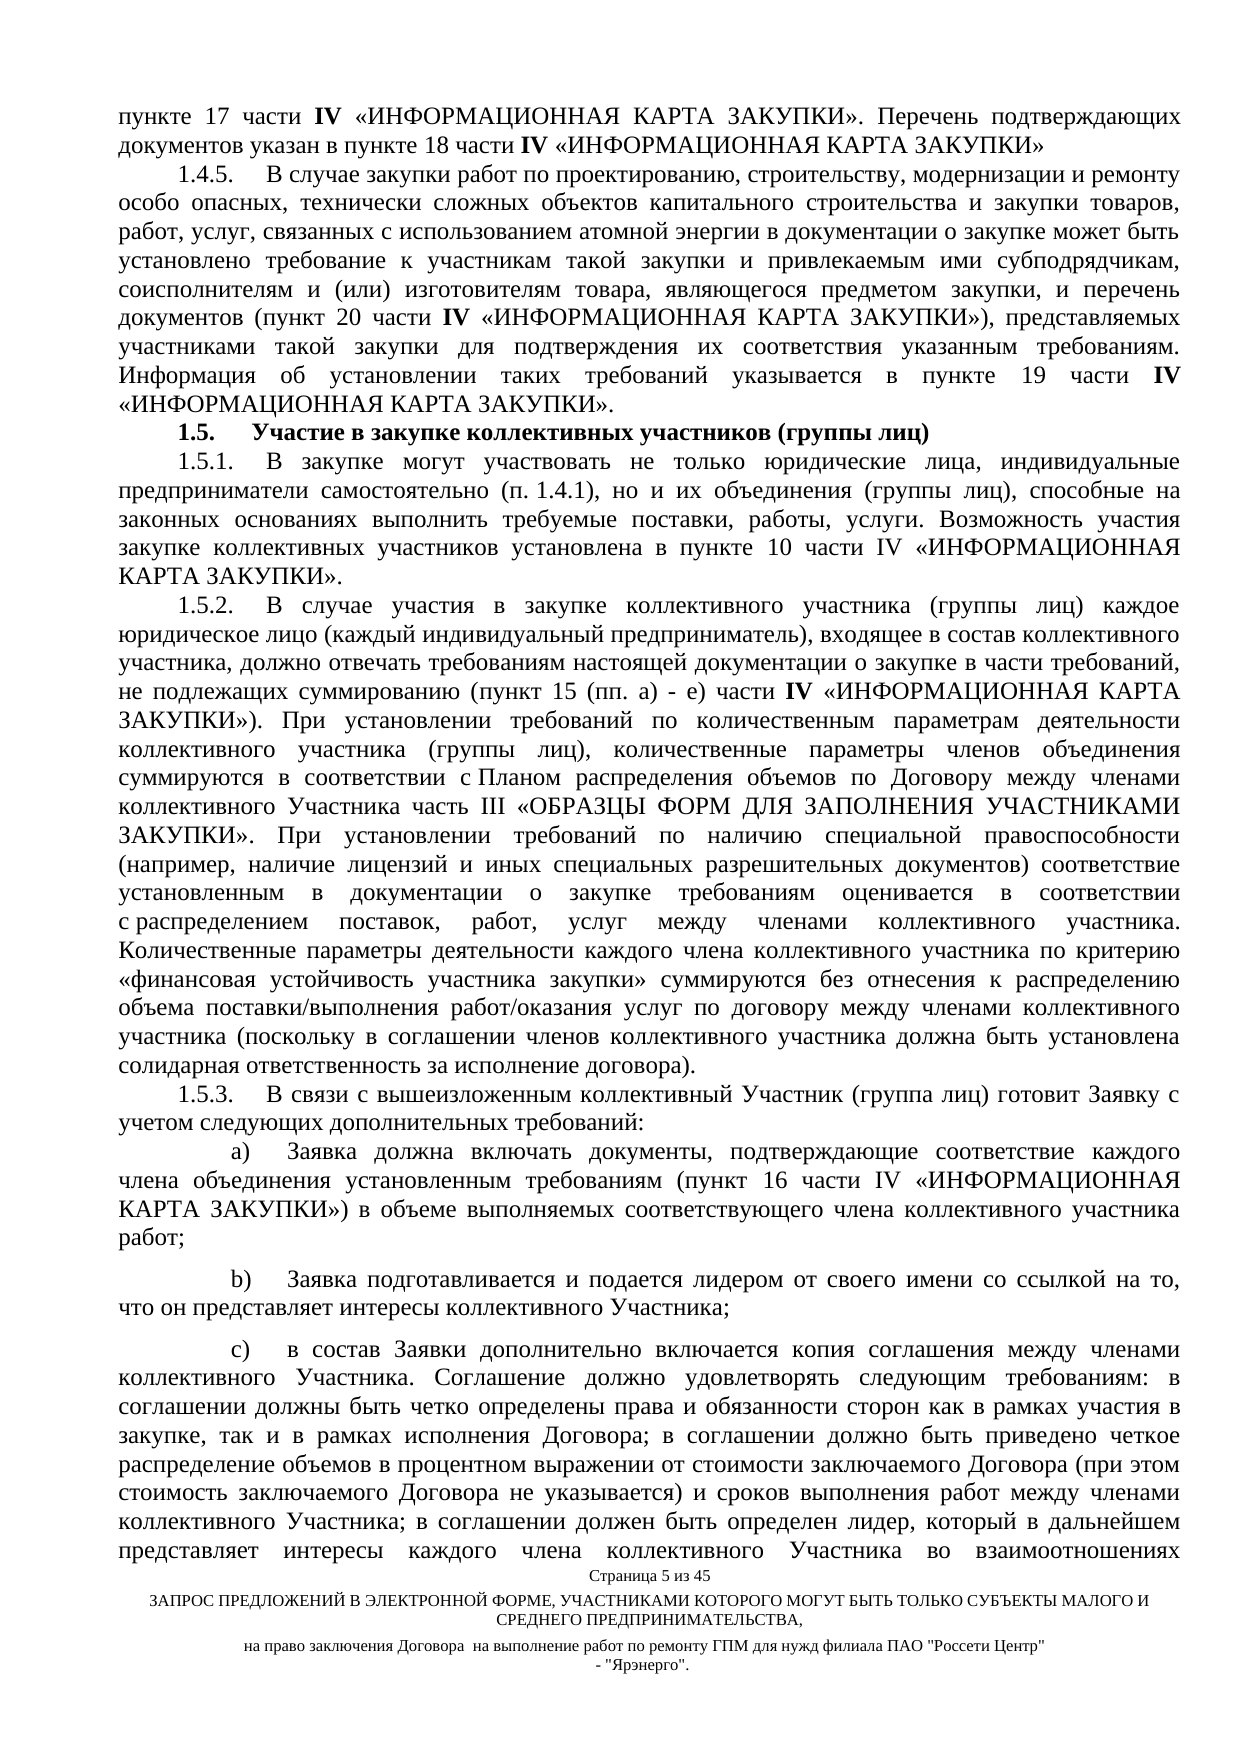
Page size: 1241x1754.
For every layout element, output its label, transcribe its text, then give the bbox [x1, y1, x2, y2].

subtitle В случае участия в закупке коллективного участника (группы лиц) каждое юридическое лицо (каждый индивидуальный предприниматель), входящее в состав коллективного участника, должно отвечать требованиям настоящей документации о закупке в части требований, не подлежащих суммированию (пункт 15 (пп. а) - е) части IV «ИНФОРМАЦИОННАЯ КАРТА ЗАКУПКИ»). При установлении требований по количественным параметрам деятельности коллективного участника (группы лиц), количественные параметры членов объединения суммируются в соответствии с Планом распределения объемов по Договору между членами коллективного Участника часть III «ОБРАЗЦЫ ФОРМ ДЛЯ ЗАПОЛНЕНИЯ УЧАСТНИКАМИ ЗАКУПКИ». При установлении требований по наличию специальной правоспособности (например, наличие лицензий и иных специальных разрешительных документов) соответствие установленным в документации о закупке требованиям оценивается в соответствии с распределением поставок, работ, услуг между членами коллективного участника. Количественные параметры деятельности каждого члена коллективного участника по критерию «финансовая устойчивость участника закупки» суммируются без отнесения к распределению объема поставки/выполнения работ/оказания услуг по договору между членами коллективного участника (поскольку в соглашении членов коллективного участника должна быть установлена солидарная ответственность за исполнение договора). [118, 590, 1181, 1079]
list Заявка должна включать документы, подтверждающие соответствие каждого члена объединения установленным требованиям (пункт 16 части IV «ИНФОРМАЦИОННАЯ КАРТА ЗАКУПКИ») в объеме выполняемых соответствующего члена коллективного участника работ; [118, 1136, 1181, 1251]
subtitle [118, 101, 1181, 159]
subtitle В связи с вышеизложенным коллективный Участник (группа лиц) готовит Заявку с учетом следующих дополнительных требований: [118, 1079, 1181, 1136]
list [118, 1334, 1181, 1564]
subtitle В закупке могут участвовать не только юридические лица, индивидуальные предприниматели самостоятельно (п. 1.4.1), но и их объединения (группы лиц), способные на законных основаниях выполнить требуемые поставки, работы, услуги. Возможность участия закупке коллективных участников установлена в пункте 10 части IV «ИНФОРМАЦИОННАЯ КАРТА ЗАКУПКИ». [118, 446, 1181, 590]
subtitle Участие в закупке коллективных участников (группы лиц) [118, 417, 1181, 446]
list Заявка подготавливается и подается лидером от своего имени со ссылкой на то, что он представляет интересы коллективного Участника; [118, 1264, 1181, 1321]
subtitle В случае закупки работ по проектированию, строительству, модернизации и ремонту особо опасных, технически сложных объектов капитального строительства и закупки товаров, работ, услуг, связанных с использованием атомной энергии в документации о закупке может быть установлено требование к участникам такой закупки и привлекаемым ими субподрядчикам, соисполнителям и (или) изготовителям товара, являющегося предметом закупки, и перечень документов (пункт 20 части IV «ИНФОРМАЦИОННАЯ КАРТА ЗАКУПКИ»), представляемых участниками такой закупки для подтверждения их соответствия указанным требованиям. Информация об установлении таких требований указывается в пункте 19 части IV «ИНФОРМАЦИОННАЯ КАРТА ЗАКУПКИ». [118, 159, 1181, 417]
